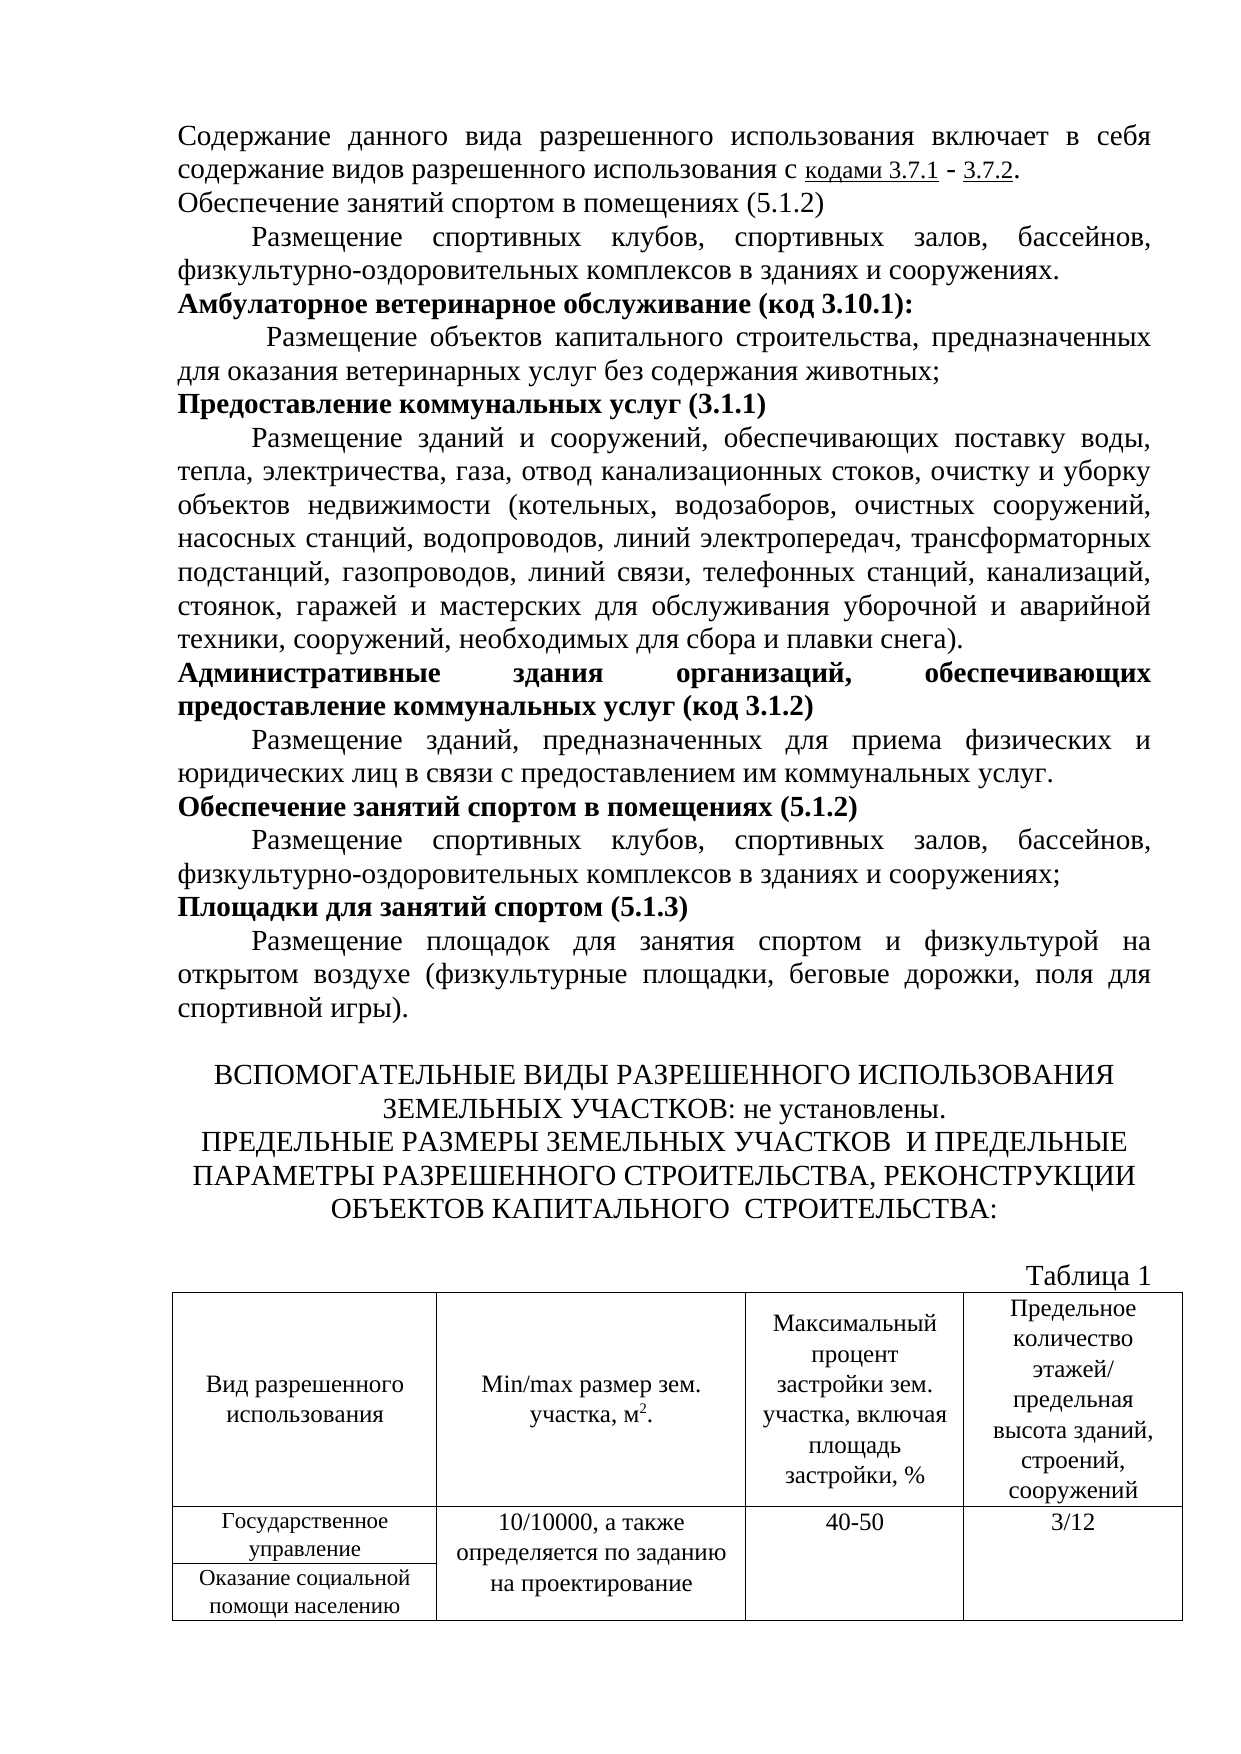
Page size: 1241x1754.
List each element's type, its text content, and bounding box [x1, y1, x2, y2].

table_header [964, 1293, 1182, 1506]
table_cell 40-50 [746, 1507, 963, 1620]
text Размещение объектов капитального строительства, предназначенных для оказания ветеринарных услуг без содержания животных; [177, 319, 1152, 386]
table_header Вид разрешенного использования [173, 1293, 436, 1506]
text Предоставление коммунальных услуг (3.1.1) [177, 386, 1152, 420]
text Размещение зданий и сооружений, обеспечивающих поставку воды, тепла, электричества, газа, отвод канализационных стоков, очистку и уборку объектов недвижимости (котельных, водозаборов, очистных сооружений, насосных станций, водопроводов, линий электропередач, трансформаторных подстанций, газопроводов, линий связи, телефонных станций, канализаций, стоянок, гаражей и мастерских для обслуживания уборочной и аварийной техники, сооружений, необходимых для сбора и плавки снега). [177, 420, 1152, 655]
table_cell 10/10000, а также определяется по заданию на проектирование [437, 1507, 745, 1620]
text Таблица 1 [177, 1258, 1152, 1292]
table_cell Государственное управление [173, 1507, 436, 1563]
text Размещение спортивных клубов, спортивных залов, бассейнов, физкультурно-оздоровительных комплексов в зданиях и сооружениях. [177, 219, 1152, 286]
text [177, 118, 1152, 185]
text Амбулаторное ветеринарное обслуживание (код 3.10.1): [177, 286, 1152, 319]
text Административные здания организаций, обеспечивающих предоставление коммунальных услуг (код 3.1.2) [177, 655, 1152, 722]
text Обеспечение занятий спортом в помещениях (5.1.2) [177, 789, 1152, 822]
text Размещение зданий, предназначенных для приема физических и юридических лиц в связи с предоставлением им коммунальных услуг. [177, 722, 1152, 789]
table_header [746, 1293, 963, 1506]
text Площадки для занятий спортом (5.1.3) [177, 889, 1152, 923]
text ПРЕДЕЛЬНЫЕ РАЗМЕРЫ ЗЕМЕЛЬНЫХ УЧАСТКОВ И ПРЕДЕЛЬНЫЕ ПАРАМЕТРЫ РАЗРЕШЕННОГО СТРОИТЕЛЬСТВА, РЕКОНСТРУКЦИИ ОБЪЕКТОВ КАПИТАЛЬНОГО СТРОИТЕЛЬСТВА: [177, 1124, 1152, 1225]
text Размещение спортивных клубов, спортивных залов, бассейнов, физкультурно-оздоровительных комплексов в зданиях и сооружениях; [177, 822, 1152, 889]
text ВСПОМОГАТЕЛЬНЫЕ ВИДЫ РАЗРЕШЕННОГО ИСПОЛЬЗОВАНИЯ ЗЕМЕЛЬНЫХ УЧАСТКОВ: не установлены. [177, 1057, 1152, 1124]
text Размещение площадок для занятия спортом и физкультурой на открытом воздухе (физкультурные площадки, беговые дорожки, поля для спортивной игры). [177, 923, 1152, 1024]
table_cell 3/12 [964, 1507, 1182, 1620]
text Обеспечение занятий спортом в помещениях (5.1.2) [177, 185, 1152, 219]
table_cell Оказание социальной помощи населению [173, 1564, 436, 1620]
table_header Min/max размер зем. участка, м2. [437, 1293, 745, 1506]
